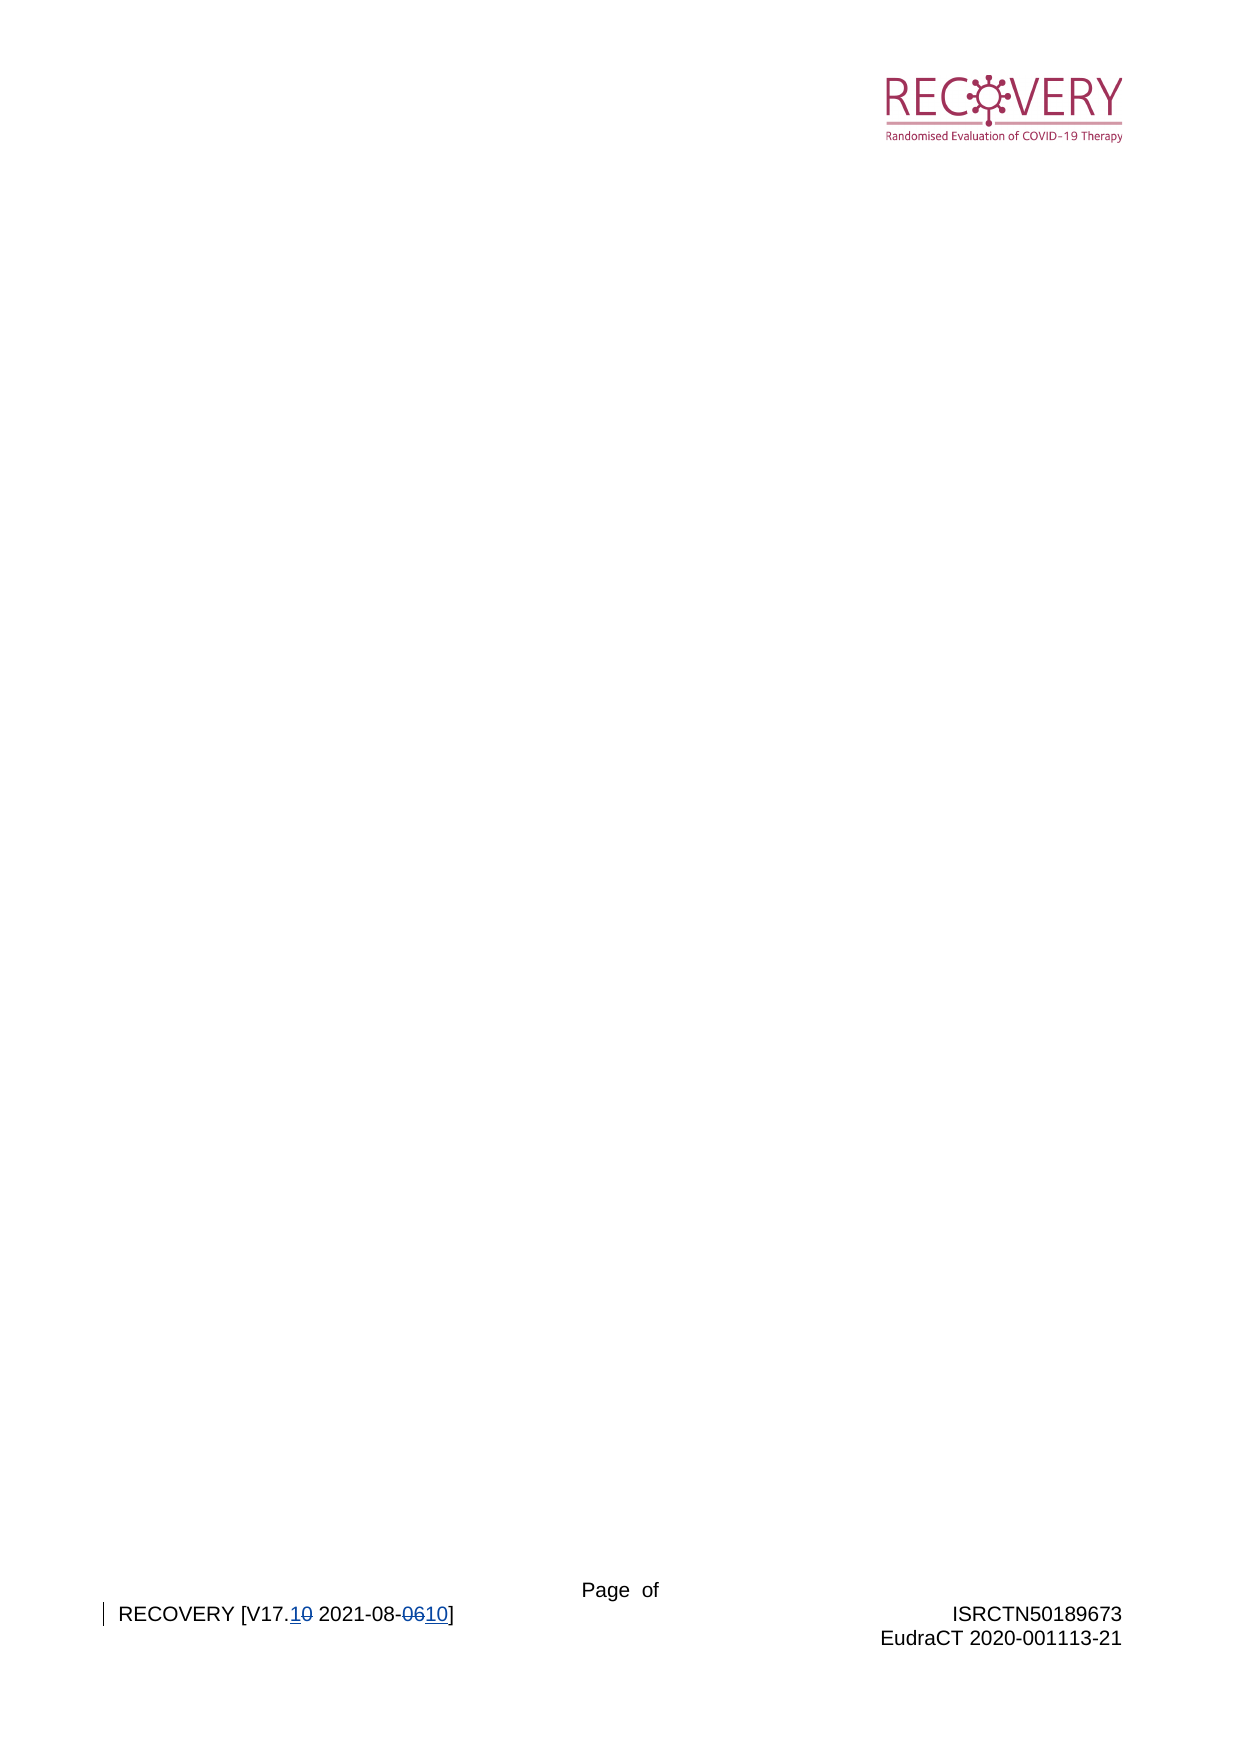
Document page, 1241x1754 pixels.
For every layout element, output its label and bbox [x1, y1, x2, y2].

picture [886, 75, 1123, 143]
